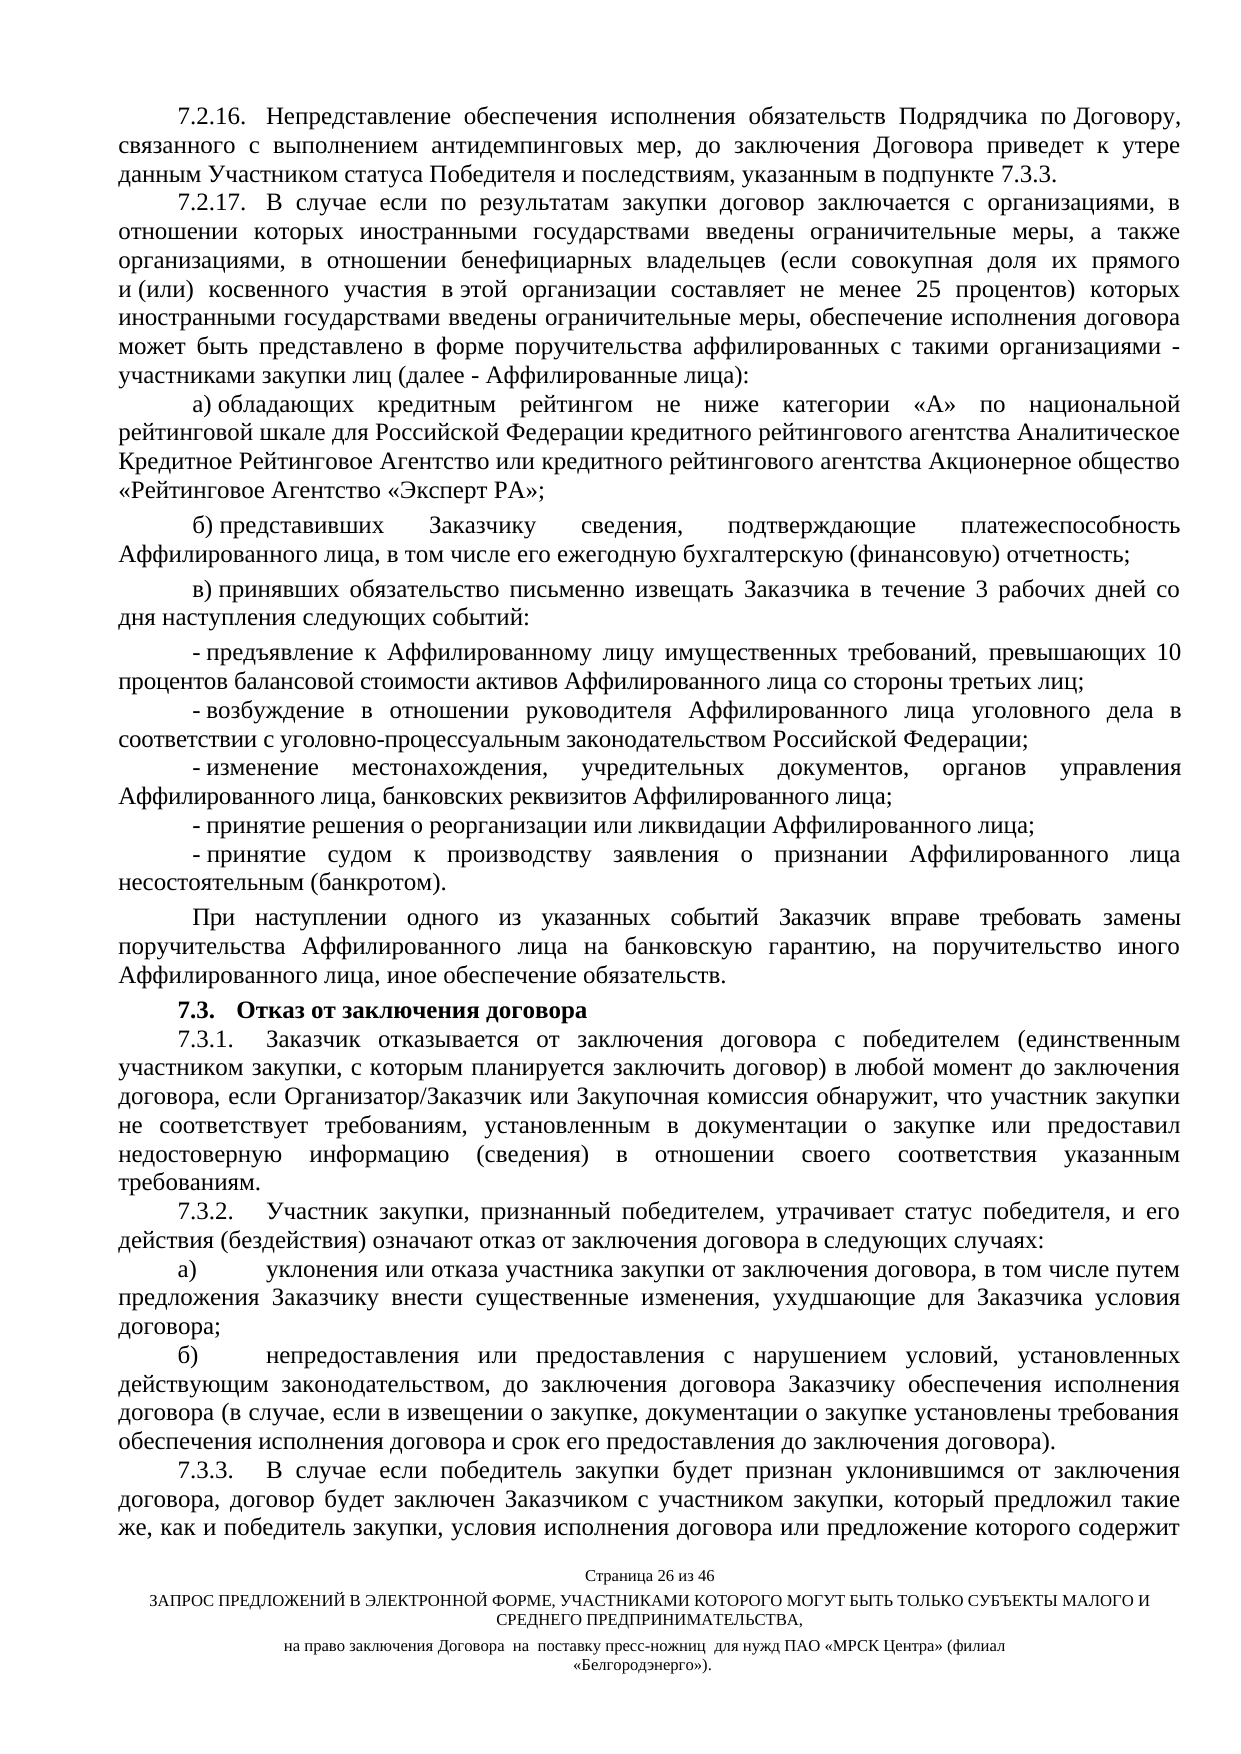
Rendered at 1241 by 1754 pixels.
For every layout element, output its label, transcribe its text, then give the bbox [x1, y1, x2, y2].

text в) принявших обязательство письменно извещать Заказчика в течение 3 рабочих дней со дня наступления следующих событий: [118, 574, 1181, 631]
list предъявление к Аффилированному лицу имущественных требований, превышающих 10 процентов балансовой стоимости активов Аффилированного лица со стороны третьих лиц; [118, 637, 1181, 695]
subtitle В случае если по результатам закупки договор заключается с организациями, в отношении которых иностранными государствами введены ограничительные меры, а также организациями, в отношении бенефициарных владельцев (если совокупная доля их прямого и (или) косвенного участия в этой организации составляет не менее 25 процентов) которых иностранными государствами введены ограничительные меры, обеспечение исполнения договора может быть представлено в форме поручительства аффилированных с такими организациями - участниками закупки лиц (далее - Аффилированные лица): [118, 187, 1181, 389]
subtitle Непредставление обеспечения исполнения обязательств Подрядчика по Договору, связанного с выполнением антидемпинговых мер, до заключения Договора приведет к утере данным Участником статуса Победителя и последствиям, указанным в подпункте 7.3.3. [118, 101, 1181, 187]
text а) обладающих кредитным рейтингом не ниже категории «А» по национальной рейтинговой шкале для Российской Федерации кредитного рейтингового агентства Аналитическое Кредитное Рейтинговое Агентство или кредитного рейтингового агентства Акционерное общество «Рейтинговое Агентство «Эксперт РА»; [118, 389, 1181, 504]
text б) представивших Заказчику сведения, подтверждающие платежеспособность Аффилированного лица, в том числе его ежегодную бухгалтерскую (финансовую) отчетность; [118, 510, 1181, 567]
list возбуждение в отношении руководителя Аффилированного лица уголовного дела в соответствии с уголовно-процессуальным законодательством Российской Федерации; [118, 695, 1181, 752]
list Заказчик отказывается от заключения договора с победителем (единственным участником закупки, с которым планируется заключить договор) в любой момент до заключения договора, если Организатор/Заказчик или Закупочная комиссия обнаружит, что участник закупки не соответствует требованиям, установленным в документации о закупке или предоставил недостоверную информацию (сведения) в отношении своего соответствия указанным требованиям. [118, 1024, 1181, 1196]
list Участник закупки, признанный победителем, утрачивает статус победителя, и его действия (бездействия) означают отказ от заключения договора в следующих случаях: [118, 1196, 1181, 1254]
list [118, 1455, 1181, 1541]
text - принятие судом к производству заявления о признании Аффилированного лица несостоятельным (банкротом). [118, 839, 1181, 896]
list непредоставления или предоставления с нарушением условий, установленных действующим законодательством, до заключения договора Заказчику обеспечения исполнения договора (в случае, если в извещении о закупке, документации о закупке установлены требования обеспечения исполнения договора и срок его предоставления до заключения договора). [118, 1340, 1181, 1455]
text При наступлении одного из указанных событий Заказчик вправе требовать замены поручительства Аффилированного лица на банковскую гарантию, на поручительство иного Аффилированного лица, иное обеспечение обязательств. [118, 902, 1181, 989]
list уклонения или отказа участника закупки от заключения договора, в том числе путем предложения Заказчику внести существенные изменения, ухудшающие для Заказчика условия договора; [118, 1254, 1181, 1340]
list изменение местонахождения, учредительных документов, органов управления Аффилированного лица, банковских реквизитов Аффилированного лица; [118, 752, 1181, 810]
subtitle Отказ от заключения договора [118, 995, 1181, 1024]
list принятие решения о реорганизации или ликвидации Аффилированного лица; [118, 810, 1181, 839]
